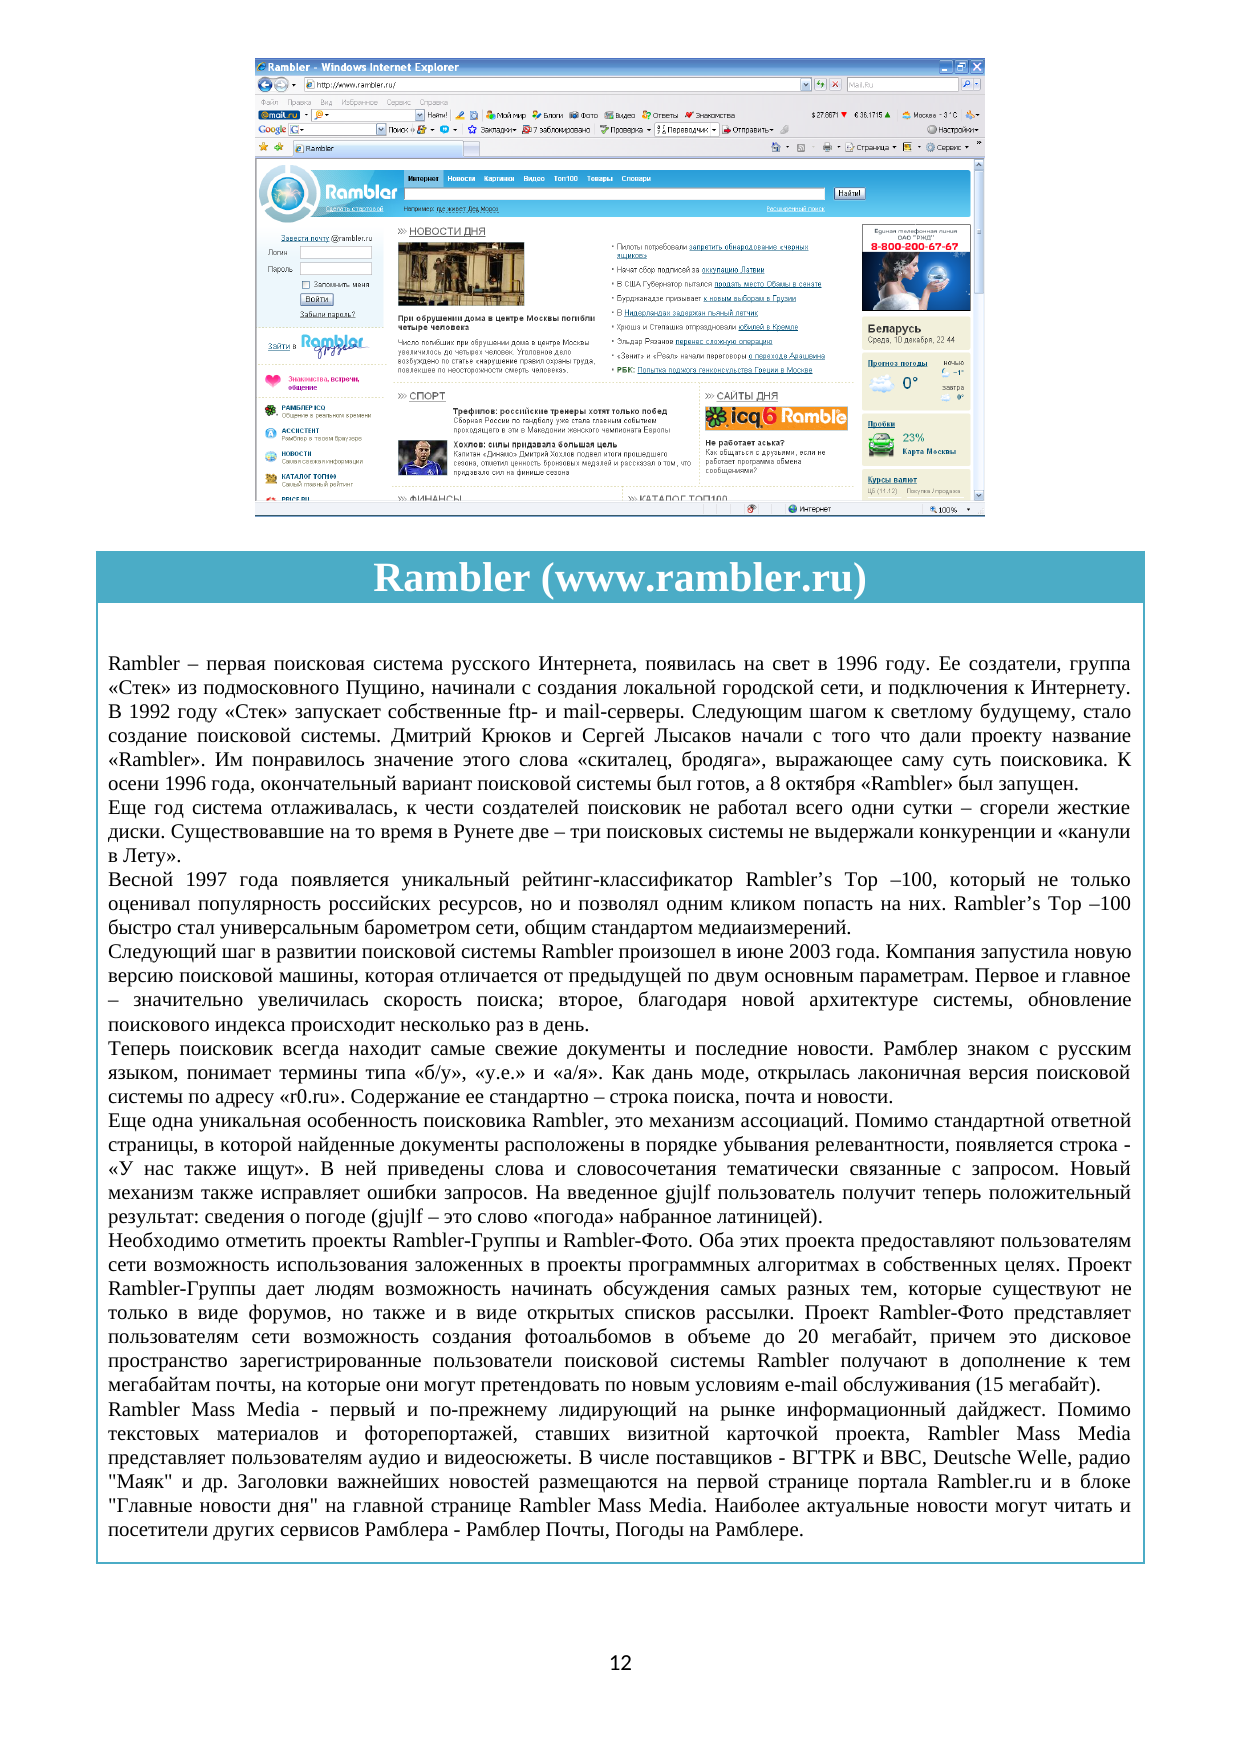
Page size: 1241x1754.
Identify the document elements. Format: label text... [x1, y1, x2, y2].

picture [255, 58, 985, 517]
table_cell Rambler – первая поисковая система русского Интернета, появилась на свет в 1996 году. Ее создатели, группа «Стек» из подмосковного Пущино, начинали с создания локальной городской сети, и подключения к Интернету. В 1992 году «Стек» запускает собственные ftp- и mail-серверы. Следующим шагом к светлому будущему, стало создание поисковой системы. Дмитрий Крюков и Сергей Лысаков начали с того что дали проекту название «Rambler». Им понравилось значение этого слова «скиталец, бродяга», выражающее саму суть поисковика. К осени 1996 года, окончательный вариант поисковой системы был готов, а 8 октября «Rambler» был запущен. Еще год система отлаживалась, к чести создателей поисковик не работал всего одни сутки – сгорели жесткие диски. Существовавшие на то время в Рунете две – три поисковых системы не выдержали конкуренции и «канули в Лету». Весной 1997 года появляется уникальный рейтинг-классификатор Rambler’s Top –100, который не только оценивал популярность российских ресурсов, но и позволял одним кликом попасть на них. Rambler’s Top –100 быстро стал универсальным барометром сети, общим стандартом медиаизмерений. Следующий шаг в развитии поисковой системы Rambler произошел в июне 2003 года. Компания запустила новую версию поисковой машины, которая отличается от предыдущей по двум основным параметрам. Первое и главное – значительно увеличилась скорость поиска; второе, благодаря новой архитектуре системы, обновление поискового индекса происходит несколько раз в день. Теперь поисковик всегда находит самые свежие документы и последние новости. Рамблер знаком с русским языком, понимает термины типа «б/у», «у.е.» и «а/я». Как дань моде, открылась лаконичная версия поисковой системы по адресу «r0.ru». Содержание ее стандартно – строка поиска, почта и новости. Еще одна уникальная особенность поисковика Rambler, это механизм ассоциаций. Помимо стандартной ответной страницы, в которой найденные документы расположены в порядке убывания релевантности, появляется строка - «У нас также ищут». В ней приведены слова и словосочетания тематически связанные с запросом. Новый механизм также исправляет ошибки запросов. На введенное gjujlf пользователь получит теперь положительный результат: сведения о погоде (gjujlf – это слово «погода» набранное латиницей). Необходимо отметить проекты Rambler-Группы и Rambler-Фото. Оба этих проекта предоставляют пользователям сети возможность использования заложенных в проекты программных алгоритмах в собственных целях. Проект Rambler-Группы дает людям возможность начинать обсуждения самых разных тем, которые существуют не только в виде форумов, но также и в виде открытых списков рассылки. Проект Rambler-Фото представляет пользователям сети возможность создания фотоальбомов в объеме до 20 мегабайт, причем это дисковое пространство зарегистрированные пользователи поисковой системы Rambler получают в дополнение к тем мегабайтам почты, на которые они могут претендовать по новым условиям e-mail обслуживания (15 мегабайт). Rambler Mass Media - первый и по-прежнему лидирующий на рынке информационный дайджест. Помимо текстовых материалов и фоторепортажей, ставших визитной карточкой проекта, Rambler Mass Media представляет пользователям аудио и видеосюжеты. В числе поставщиков - ВГТРК и BBC, Deutsche Welle, радио "Маяк" и др. Заголовки важнейших новостей размещаются на первой странице портала Rambler.ru и в блоке "Главные новости дня" на главной странице Rambler Mass Media. Наиболее актуальные новости могут читать и посетители других сервисов Рамблера - Рамблер Почты, Погоды на Рамблере. [98, 603, 1143, 1562]
table_header Rambler (www.rambler.ru) [98, 553, 1143, 601]
